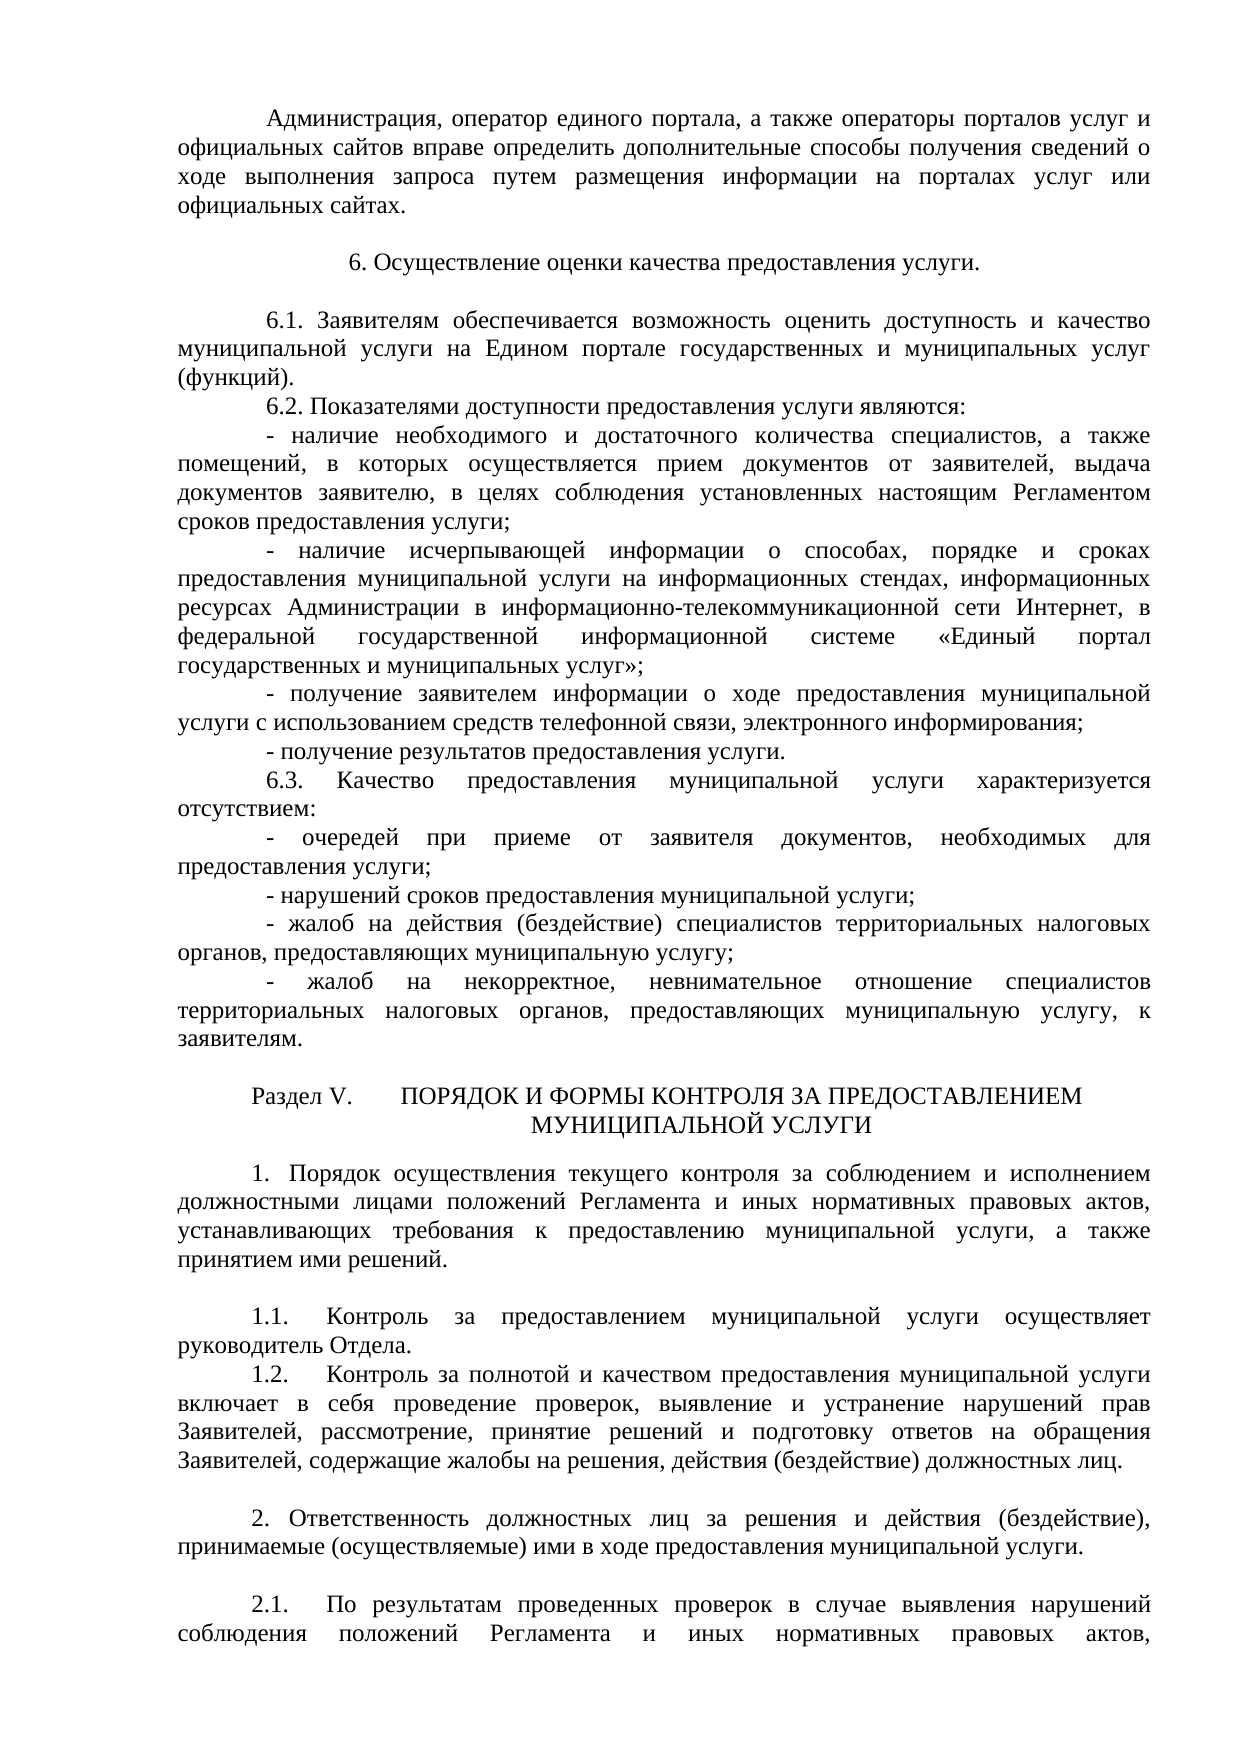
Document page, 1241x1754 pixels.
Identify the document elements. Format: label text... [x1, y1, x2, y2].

text 6.3. Качество предоставления муниципальной услуги характеризуется отсутствием: [177, 765, 1152, 822]
text Администрация, оператор единого портала, а также операторы порталов услуг и официальных сайтов вправе определить дополнительные способы получения сведений о ходе выполнения запроса путем размещения информации на порталах услуг или официальных сайтах. [177, 103, 1152, 218]
text - получение результатов предоставления услуги. [177, 736, 1152, 765]
text - очередей при приеме от заявителя документов, необходимых для предоставления услуги; [177, 822, 1152, 880]
text МУНИЦИПАЛЬНОЙ УСЛУГИ [177, 1110, 1152, 1138]
text - наличие исчерпывающей информации о способах, порядке и сроках предоставления муниципальной услуги на информационных стендах, информационных ресурсах Администрации в информационно-телекоммуникационной сети Интернет, в федеральной государственной информационной системе «Единый портал государственных и муниципальных услуг»; [177, 535, 1152, 678]
text 6.2. Показателями доступности предоставления услуги являются: [209, 391, 1152, 420]
text - наличие необходимого и достаточного количества специалистов, а также помещений, в которых осуществляется прием документов от заявителей, выдача документов заявителю, в целях соблюдения установленных настоящим Регламентом сроков предоставления услуги; [177, 420, 1152, 535]
text - жалоб на некорректное, невнимательное отношение специалистов территориальных налоговых органов, предоставляющих муниципальную услугу, к заявителям. [177, 966, 1152, 1052]
text 1.2. Контроль за полнотой и качеством предоставления муниципальной услуги включает в себя проведение проверок, выявление и устранение нарушений прав Заявителей, рассмотрение, принятие решений и подготовку ответов на обращения Заявителей, содержащие жалобы на решения, действия (бездействие) должностных лиц. [177, 1359, 1152, 1474]
text 1.1. Контроль за предоставлением муниципальной услуги осуществляет руководитель Отдела. [177, 1301, 1152, 1359]
text 6. Осуществление оценки качества предоставления услуги. [177, 247, 1152, 276]
text 2. Ответственность должностных лиц за решения и действия (бездействие), принимаемые (осуществляемые) ими в ходе предоставления муниципальной услуги. [177, 1503, 1152, 1560]
text 1. Порядок осуществления текущего контроля за соблюдением и исполнением должностными лицами положений Регламента и иных нормативных правовых актов, устанавливающих требования к предоставлению муниципальной услуги, а также принятием ими решений. [177, 1158, 1152, 1273]
text 6.1. Заявителям обеспечивается возможность оценить доступность и качество муниципальной услуги на Едином портале государственных и муниципальных услуг (функций). [177, 305, 1152, 391]
text Раздел V. ПОРЯДОК И ФОРМЫ КОНТРОЛЯ ЗА ПРЕДОСТАВЛЕНИЕМ [177, 1081, 1152, 1110]
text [177, 1589, 1152, 1646]
text - жалоб на действия (бездействие) специалистов территориальных налоговых органов, предоставляющих муниципальную услугу; [177, 908, 1152, 966]
text - нарушений сроков предоставления муниципальной услуги; [177, 880, 1152, 908]
text - получение заявителем информации о ходе предоставления муниципальной услуги с использованием средств телефонной связи, электронного информирования; [177, 678, 1152, 736]
